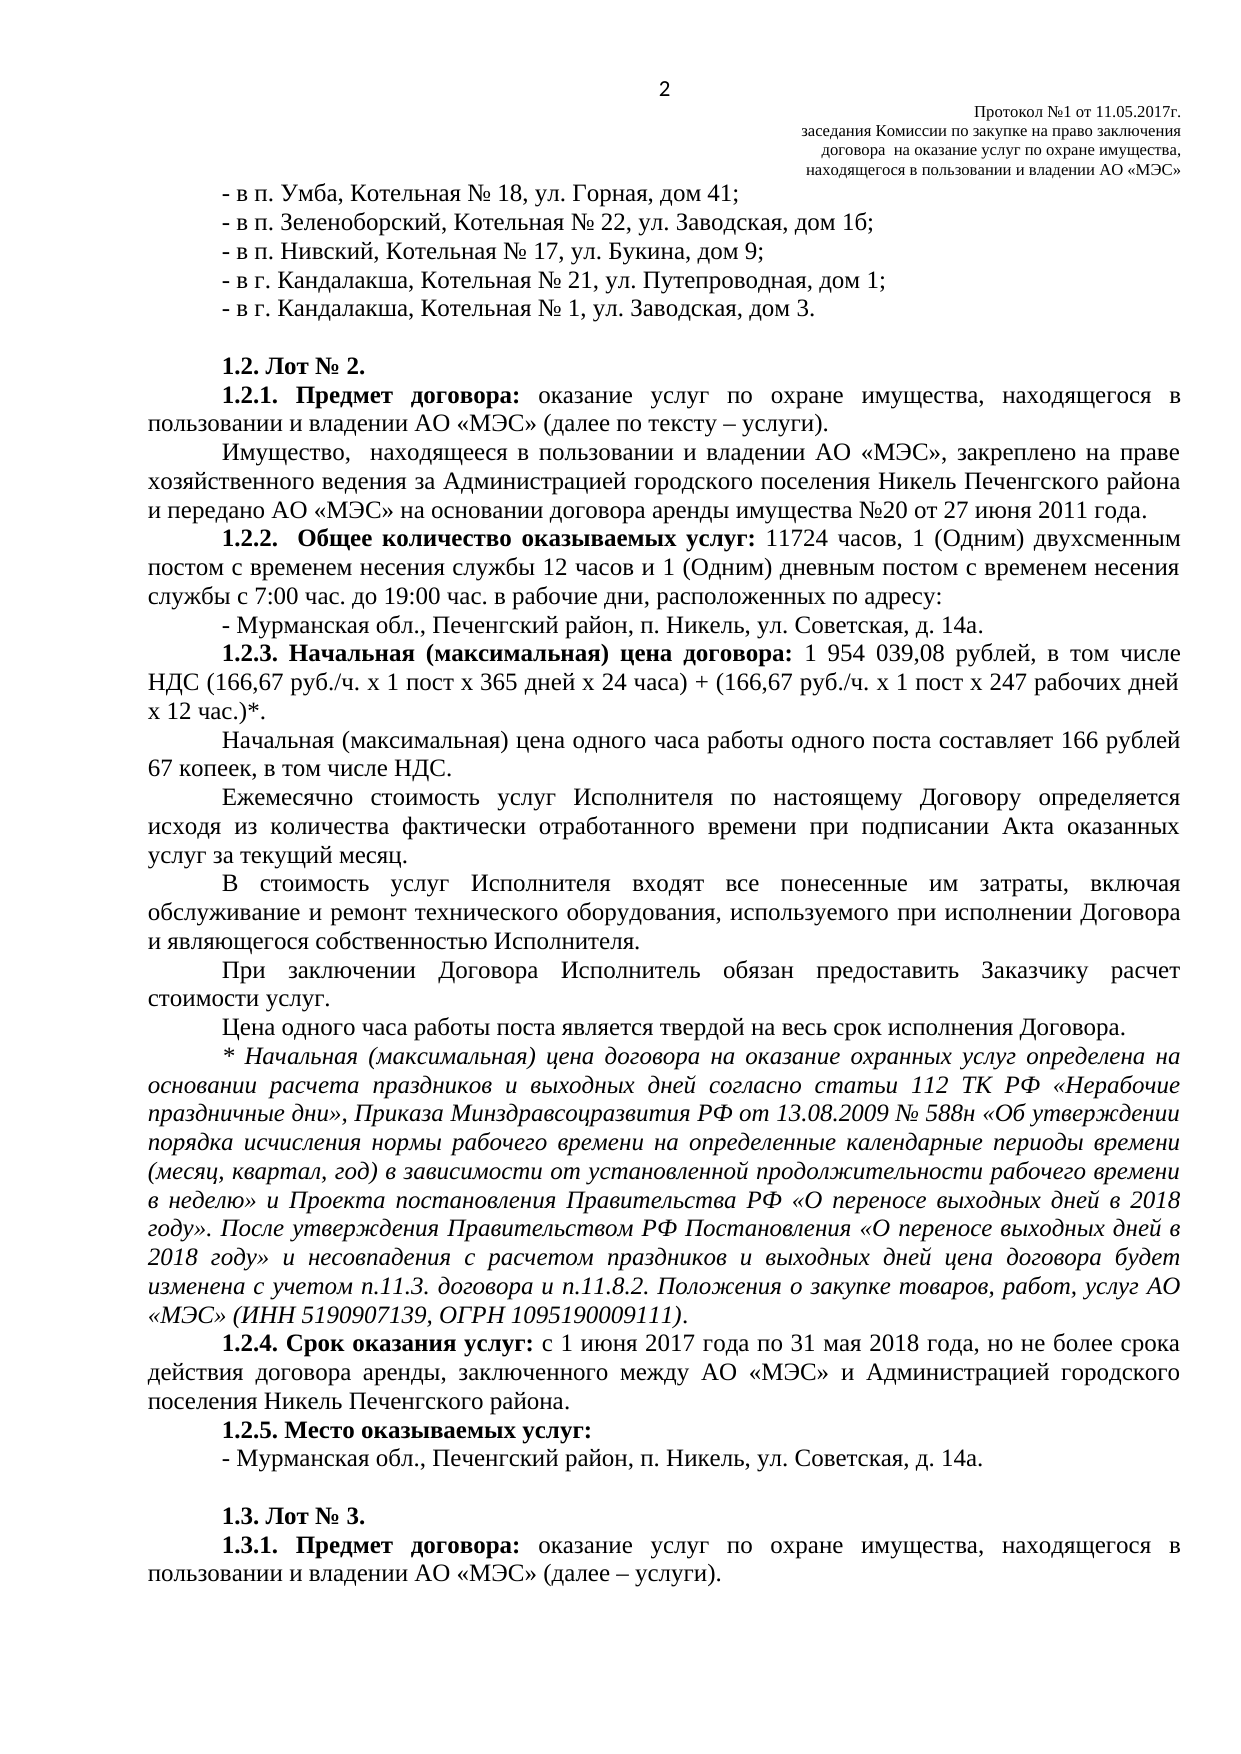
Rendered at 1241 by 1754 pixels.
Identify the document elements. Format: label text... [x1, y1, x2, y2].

text 1.3.1. Предмет договора: оказание услуг по охране имущества, находящегося в пользовании и владении АО «МЭС» (далее – услуги). [148, 1530, 1181, 1587]
text В стоимость услуг Исполнителя входят все понесенные им затраты, включая обслуживание и ремонт технического оборудования, используемого при исполнении Договора и являющегося собственностью Исполнителя. [148, 868, 1181, 955]
subtitle 1.2. Лот № 2. [148, 351, 1181, 380]
text При заключении Договора Исполнитель обязан предоставить Заказчику расчет стоимости услуг. [148, 955, 1181, 1012]
text - в п. Нивский, Котельная № 17, ул. Букина, дом 9; [148, 236, 1181, 265]
text - Мурманская обл., Печенгский район, п. Никель, ул. Советская, д. 14а. [148, 610, 1181, 638]
text Начальная (максимальная) цена одного часа работы одного поста составляет 166 рублей 67 копеек, в том числе НДС. [148, 725, 1181, 782]
text 1.2.4. Срок оказания услуг: с 1 июня 2017 года по 31 мая 2018 года, но не более срока действия договора аренды, заключенного между АО «МЭС» и Администрацией городского поселения Никель Печенгского района. [148, 1328, 1181, 1415]
text - в п. Зеленоборский, Котельная № 22, ул. Заводская, дом 1б; [148, 207, 1181, 236]
text 1.2.3. Начальная (максимальная) цена договора: 1 954 039,08 рублей, в том числе НДС (166,67 руб./ч. х 1 пост х 365 дней х 24 часа) + (166,67 руб./ч. х 1 пост х 247 рабочих дней х 12 час.)*. [148, 638, 1181, 725]
text Ежемесячно стоимость услуг Исполнителя по настоящему Договору определяется исходя из количества фактически отработанного времени при подписании Акта оказанных услуг за текущий месяц. [148, 782, 1181, 868]
subtitle 1.3. Лот № 3. [148, 1501, 1181, 1530]
text - Мурманская обл., Печенгский район, п. Никель, ул. Советская, д. 14а. [148, 1443, 1181, 1472]
text - в г. Кандалакша, Котельная № 1, ул. Заводская, дом 3. [148, 293, 1181, 322]
text 1.2.2. Общее количество оказываемых услуг: 11724 часов, 1 (Одним) двухсменным постом с временем несения службы 12 часов и 1 (Одним) дневным постом с временем несения службы с 7:00 час. до 19:00 час. в рабочие дни, расположенных по адресу: [148, 523, 1181, 610]
text 1.2.1. Предмет договора: оказание услуг по охране имущества, находящегося в пользовании и владении АО «МЭС» (далее по тексту – услуги). [148, 380, 1181, 437]
text * Начальная (максимальная) цена договора на оказание охранных услуг определена на основании расчета праздников и выходных дней согласно статьи 112 ТК РФ «Нерабочие праздничные дни», Приказа Минздравсоцразвития РФ от 13.08.2009 № 588н «Об утверждении порядка исчисления нормы рабочего времени на определенные календарные периоды времени (месяц, квартал, год) в зависимости от установленной продолжительности рабочего времени в неделю» и Проекта постановления Правительства РФ «О переносе выходных дней в 2018 году». После утверждения Правительством РФ Постановления «О переносе выходных дней в 2018 году» и несовпадения с расчетом праздников и выходных дней цена договора будет изменена с учетом п.11.3. договора и п.11.8.2. Положения о закупке товаров, работ, услуг АО «МЭС» (ИНН 5190907139, ОГРН 1095190009111). [148, 1041, 1181, 1328]
text Имущество, находящееся в пользовании и владении АО «МЭС», закреплено на праве хозяйственного ведения за Администрацией городского поселения Никель Печенгского района и передано АО «МЭС» на основании договора аренды имущества №20 от 27 июня 2011 года. [148, 437, 1181, 523]
text - в г. Кандалакша, Котельная № 21, ул. Путепроводная, дом 1; [148, 265, 1181, 293]
text Цена одного часа работы поста является твердой на весь срок исполнения Договора. [148, 1012, 1181, 1041]
text - в п. Умба, Котельная № 18, ул. Горная, дом 41; [148, 178, 1181, 207]
text 1.2.5. Место оказываемых услуг: [148, 1415, 1181, 1443]
